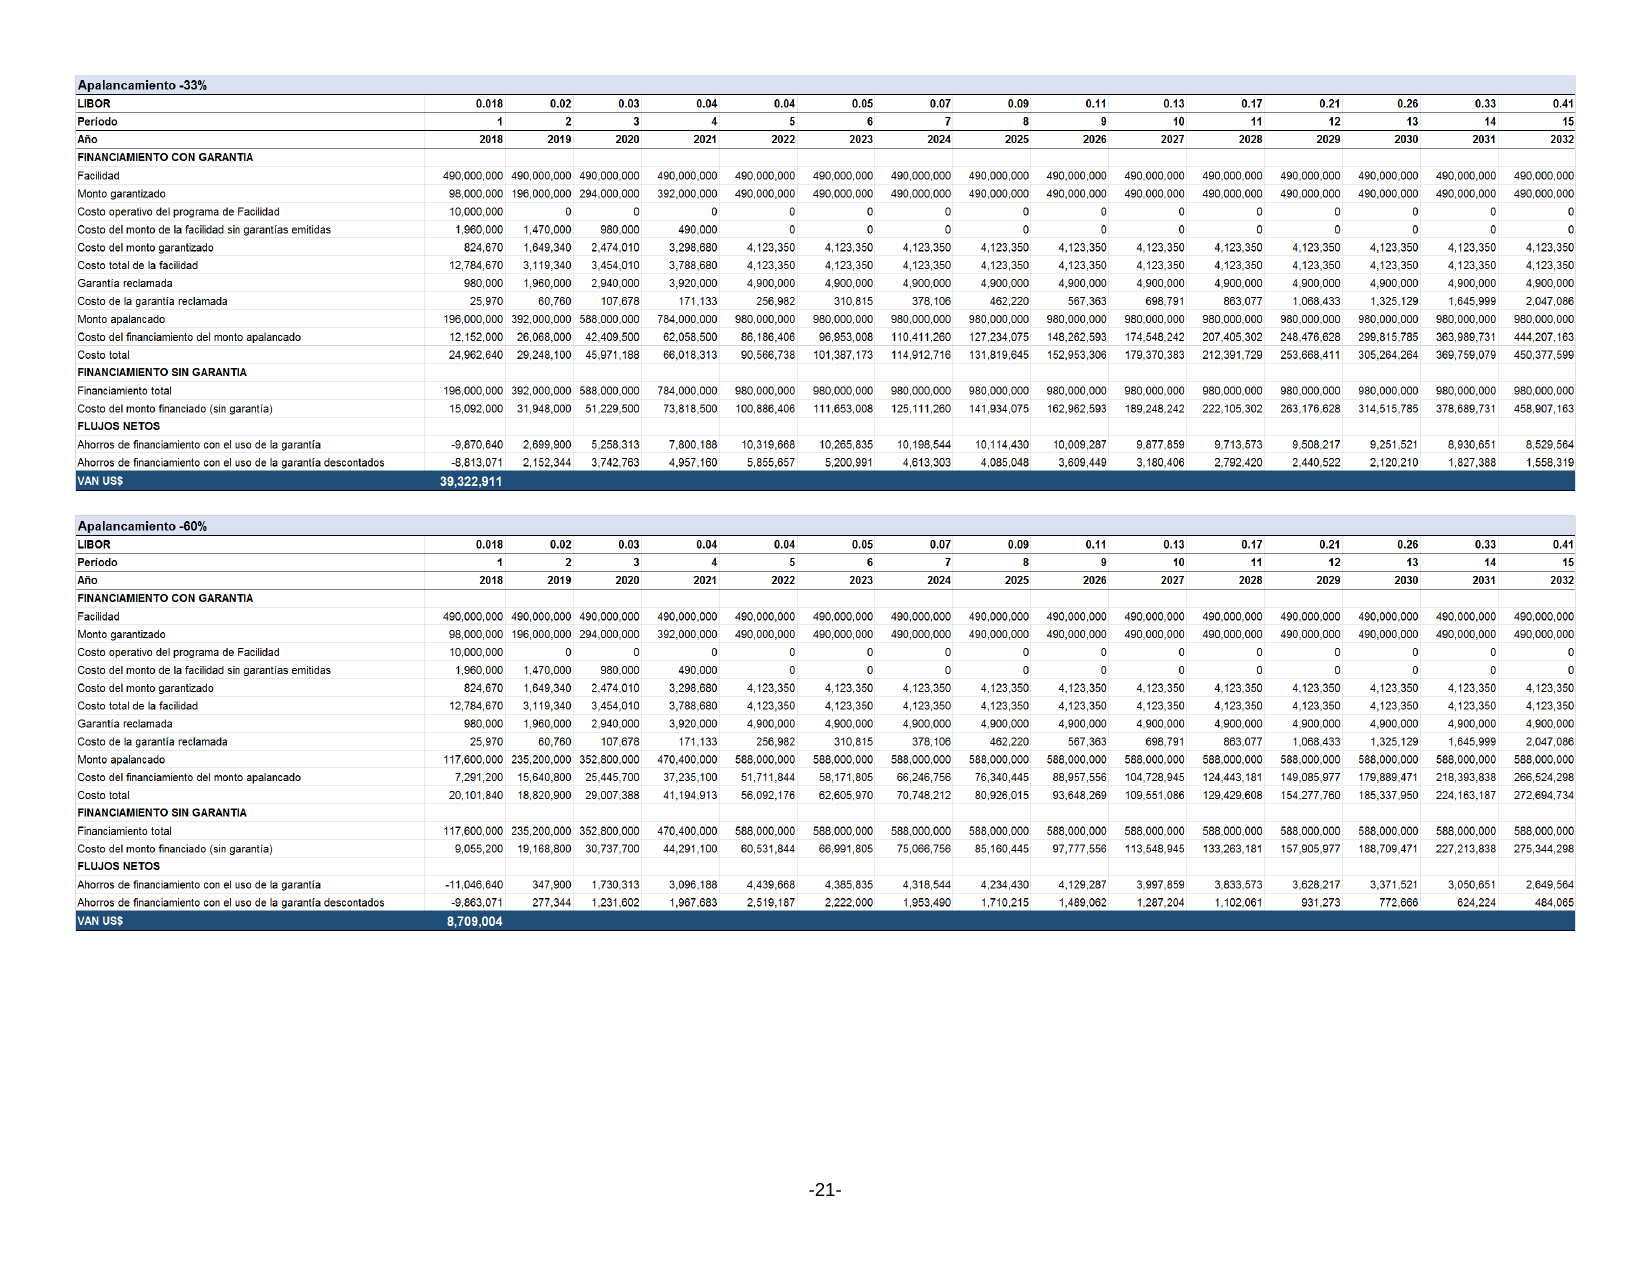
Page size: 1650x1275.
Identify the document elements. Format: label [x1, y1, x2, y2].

picture [75, 75, 1576, 491]
picture [75, 515, 1576, 931]
